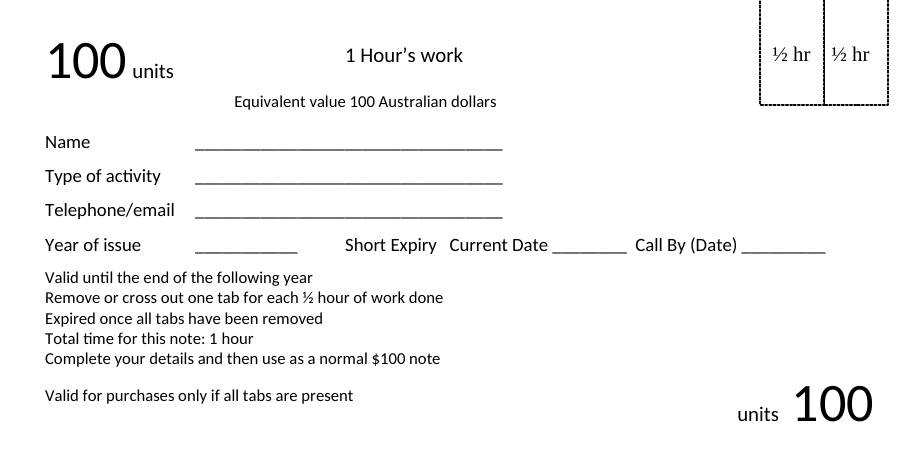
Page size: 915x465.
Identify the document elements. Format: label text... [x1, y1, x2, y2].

text Year of issue ___________ Short Expiry Current Date ________ Call By (Date) _________ [45, 233, 889, 256]
text Complete your details and then use as a normal $100 note [45, 348, 889, 369]
text Valid for purchases only if all tabs are present units 100 [45, 369, 889, 435]
text Remove or cross out one tab for each ½ hour of work done [45, 288, 889, 308]
text Expired once all tabs have been removed [45, 308, 889, 328]
text Telephone/email _________________________________ [45, 198, 889, 221]
text 100 units 1 Hour’s work ½ hr ½ hr [45, 26, 889, 92]
text Total time for this note: 1 hour [45, 328, 889, 348]
text Valid until the end of the following year [45, 267, 889, 288]
text Name _________________________________ [45, 130, 889, 153]
text Equivalent value 100 Australian dollars [45, 92, 889, 130]
text Type of activity _________________________________ [45, 164, 889, 187]
